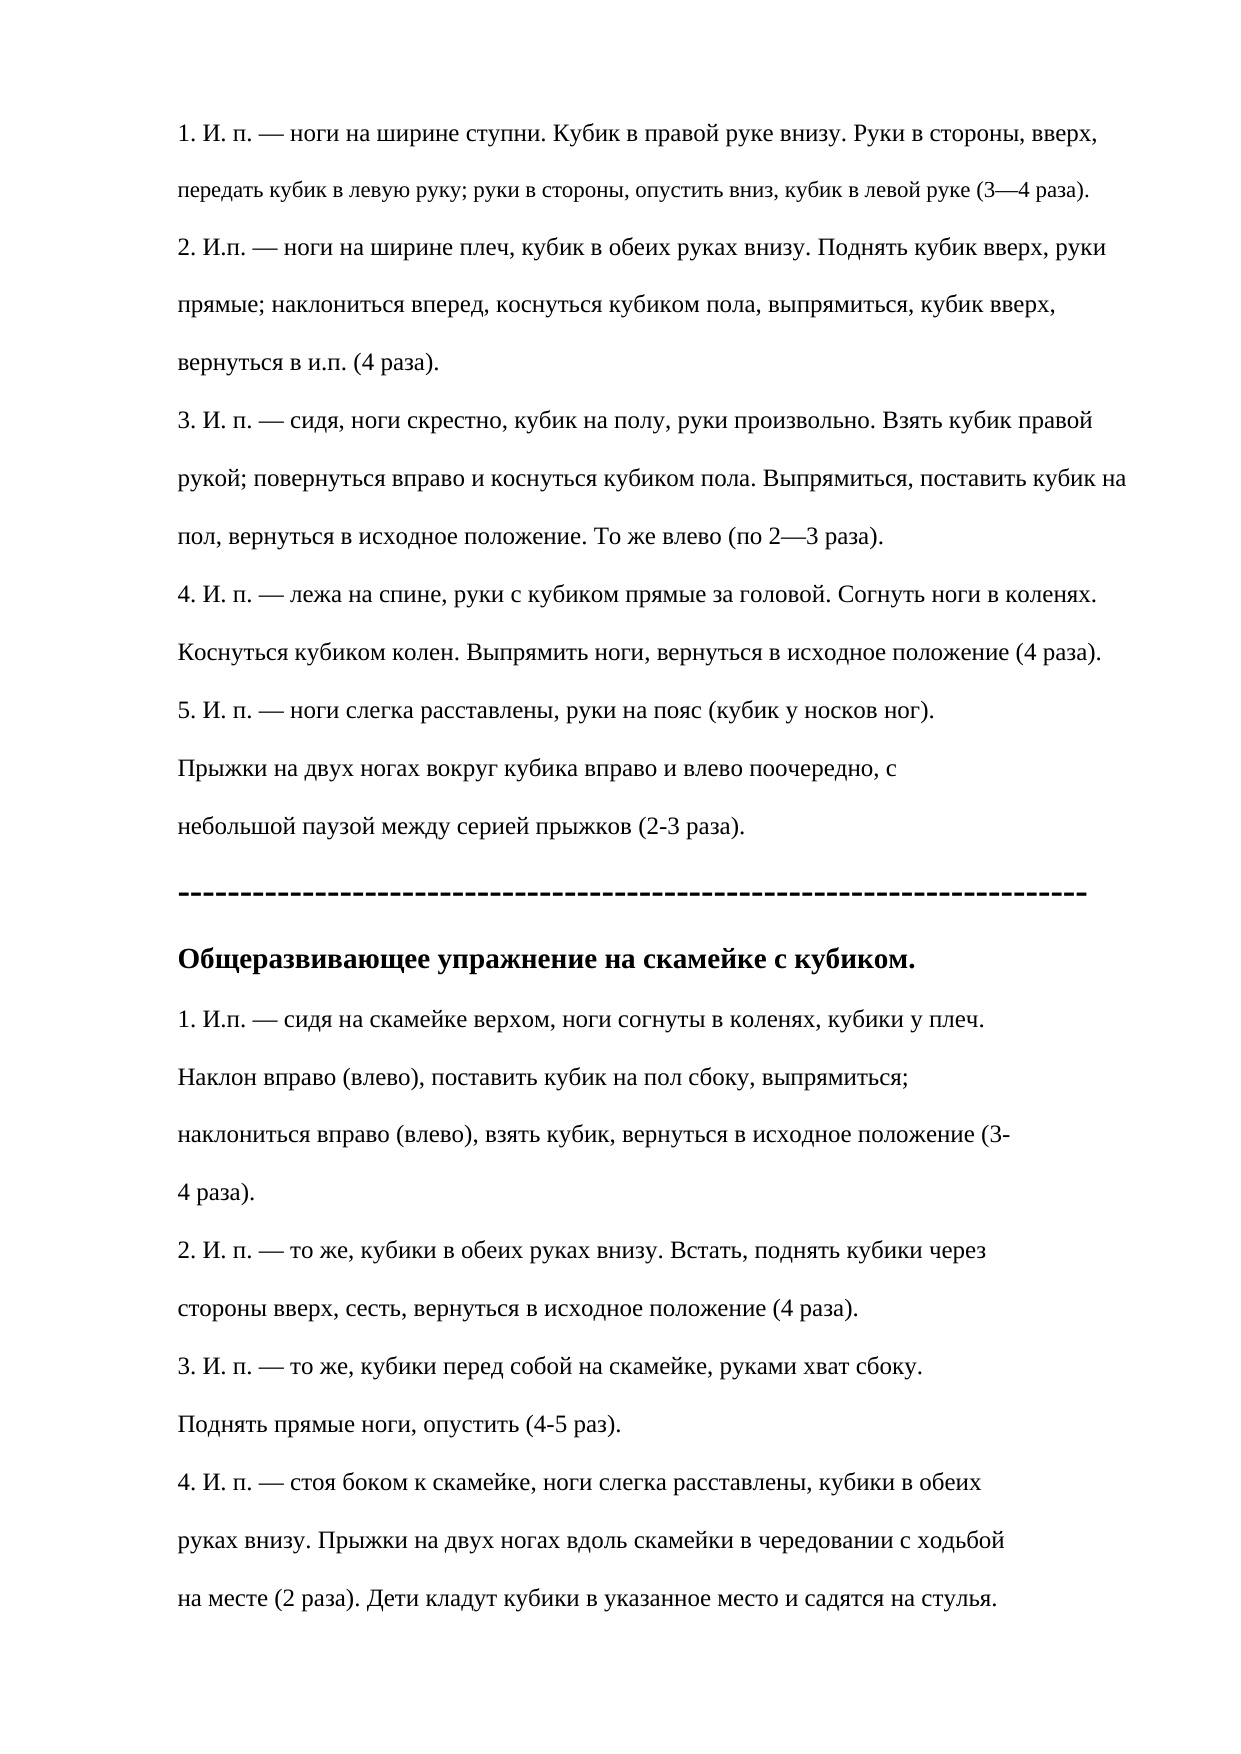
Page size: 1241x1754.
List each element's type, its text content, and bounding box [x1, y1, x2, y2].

text 4. И. п. — лежа на спине, руки с кубиком прямые за головой. Согнуть ноги в коленях. [177, 579, 1152, 608]
text Коснуться кубиком колен. Выпрямить ноги, вернуться в исходное положение (4 раза). [177, 637, 1152, 666]
text вернуться в и.п. (4 раза). [177, 347, 1152, 376]
text 2. И.п. — ноги на ширине плеч, кубик в обеих руках внизу. Поднять кубик вверх, руки [177, 232, 1152, 260]
text прямые; наклониться вперед, коснуться кубиком пола, выпрямиться, кубик вверх, [177, 289, 1152, 318]
text 3. И. п. — сидя, ноги скрестно, кубик на полу, руки произвольно. Взять кубик правой [177, 405, 1152, 434]
text ------------------------------------------------------------------------- [177, 869, 1152, 912]
text Прыжки на двух ногах вокруг кубика вправо и влево поочередно, с [177, 753, 1152, 782]
text 4 раза). [177, 1177, 1152, 1206]
text 1. И. п. — ноги на ширине ступни. Кубик в правой руке внизу. Руки в стороны, вверх, [177, 118, 1152, 147]
text руках внизу. Прыжки на двух ногах вдоль скамейки в чередовании с ходьбой [177, 1525, 1152, 1554]
text стороны вверх, сесть, вернуться в исходное положение (4 раза). [177, 1293, 1152, 1322]
text 5. И. п. — ноги слегка расставлены, руки на пояс (кубик у носков ног). [177, 695, 1152, 724]
text 1. И.п. — сидя на скамейке верхом, ноги согнуты в коленях, кубики у плеч. [177, 1004, 1152, 1032]
text пол, вернуться в исходное положение. То же влево (по 2—3 раза). [177, 521, 1152, 550]
text Поднять прямые ноги, опустить (4-5 раз). [177, 1409, 1152, 1438]
text Наклон вправо (влево), поставить кубик на пол сбоку, выпрямиться; [177, 1062, 1152, 1090]
text на месте (2 раза). Дети кладут кубики в указанное место и садятся на стулья. [177, 1583, 1152, 1612]
text рукой; повернуться вправо и коснуться кубиком пола. Выпрямиться, поставить кубик на [177, 463, 1152, 492]
text 4. И. п. — стоя боком к скамейке, ноги слегка расставлены, кубики в обеих [177, 1467, 1152, 1496]
text передать кубик в левую руку; руки в стороны, опустить вниз, кубик в левой руке (3—4 раза). [177, 176, 1152, 202]
text наклониться вправо (влево), взять кубик, вернуться в исходное положение (3- [177, 1119, 1152, 1148]
text Общеразвивающее упражнение на скамейке с кубиком. [177, 941, 1152, 974]
text небольшой паузой между серией прыжков (2-3 раза). [177, 811, 1152, 839]
text 2. И. п. — то же, кубики в обеих руках внизу. Встать, поднять кубики через [177, 1235, 1152, 1264]
text 3. И. п. — то же, кубики перед собой на скамейке, руками хват сбоку. [177, 1351, 1152, 1380]
